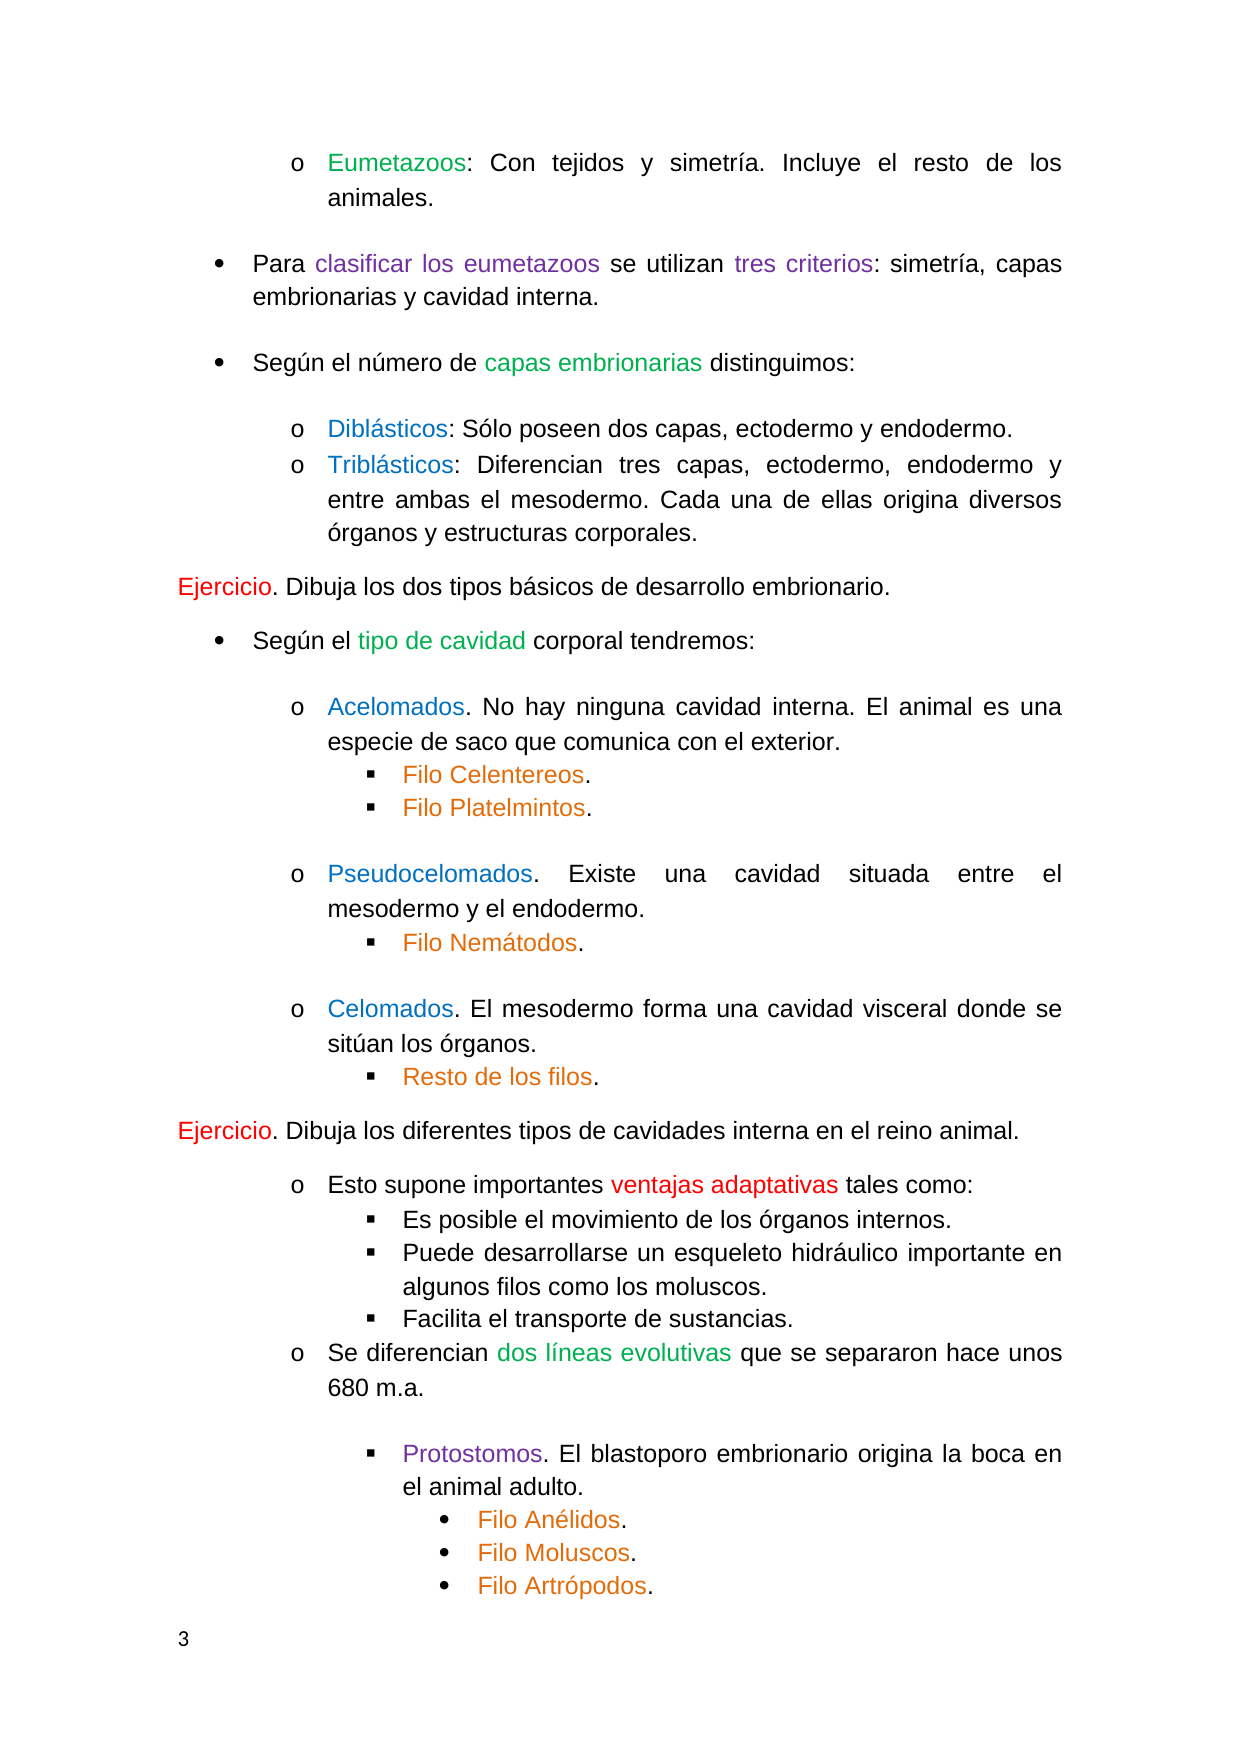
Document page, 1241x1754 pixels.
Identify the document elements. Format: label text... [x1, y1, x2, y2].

list Diblásticos: Sólo poseen dos capas, ectodermo y endodermo. [290, 414, 1063, 445]
list Filo Celentereos. [365, 760, 1063, 789]
text Ejercicio. Dibuja los diferentes tipos de cavidades interna en el reino animal. [177, 1116, 1063, 1144]
list Filo Anélidos. [440, 1505, 1063, 1534]
list Resto de los filos. [365, 1062, 1063, 1091]
list Esto supone importantes ventajas adaptativas tales como: [290, 1170, 1063, 1201]
list Es posible el movimiento de los órganos internos. [365, 1205, 1063, 1234]
text Ejercicio. Dibuja los dos tipos básicos de desarrollo embrionario. [177, 572, 1063, 601]
list Filo Moluscos. [440, 1538, 1063, 1567]
list Acelomados. No hay ninguna cavidad interna. El animal es una especie de saco que comunica con el exterior. [290, 692, 1063, 756]
list Para clasificar los eumetazoos se utilizan tres criterios: simetría, capas embrionarias y cavidad interna. [215, 249, 1063, 311]
list Facilita el transporte de sustancias. [365, 1304, 1063, 1333]
list Filo Platelmintos. [365, 793, 1063, 822]
list Celomados. El mesodermo forma una cavidad visceral donde se sitúan los órganos. [290, 994, 1063, 1058]
list Según el número de capas embrionarias distinguimos: [215, 348, 1063, 377]
list Puede desarrollarse un esqueleto hidráulico importante en algunos filos como los moluscos. [365, 1238, 1063, 1300]
list Filo Artrópodos. [440, 1571, 1063, 1600]
list Según el tipo de cavidad corporal tendremos: [215, 626, 1063, 654]
list Protostomos. El blastoporo embrionario origina la boca en el animal adulto. [365, 1439, 1063, 1501]
list Pseudocelomados. Existe una cavidad situada entre el mesodermo y el endodermo. [290, 859, 1063, 923]
list Se diferencian dos líneas evolutivas que se separaron hace unos 680 m.a. [290, 1338, 1063, 1402]
list Filo Nemátodos. [365, 927, 1063, 956]
list Eumetazoos: Con tejidos y simetría. Incluye el resto de los animales. [290, 148, 1063, 212]
list Triblásticos: Diferencian tres capas, ectodermo, endodermo y entre ambas el mesodermo. Cada una de ellas origina diversos órganos y estructuras corporales. [290, 450, 1063, 547]
